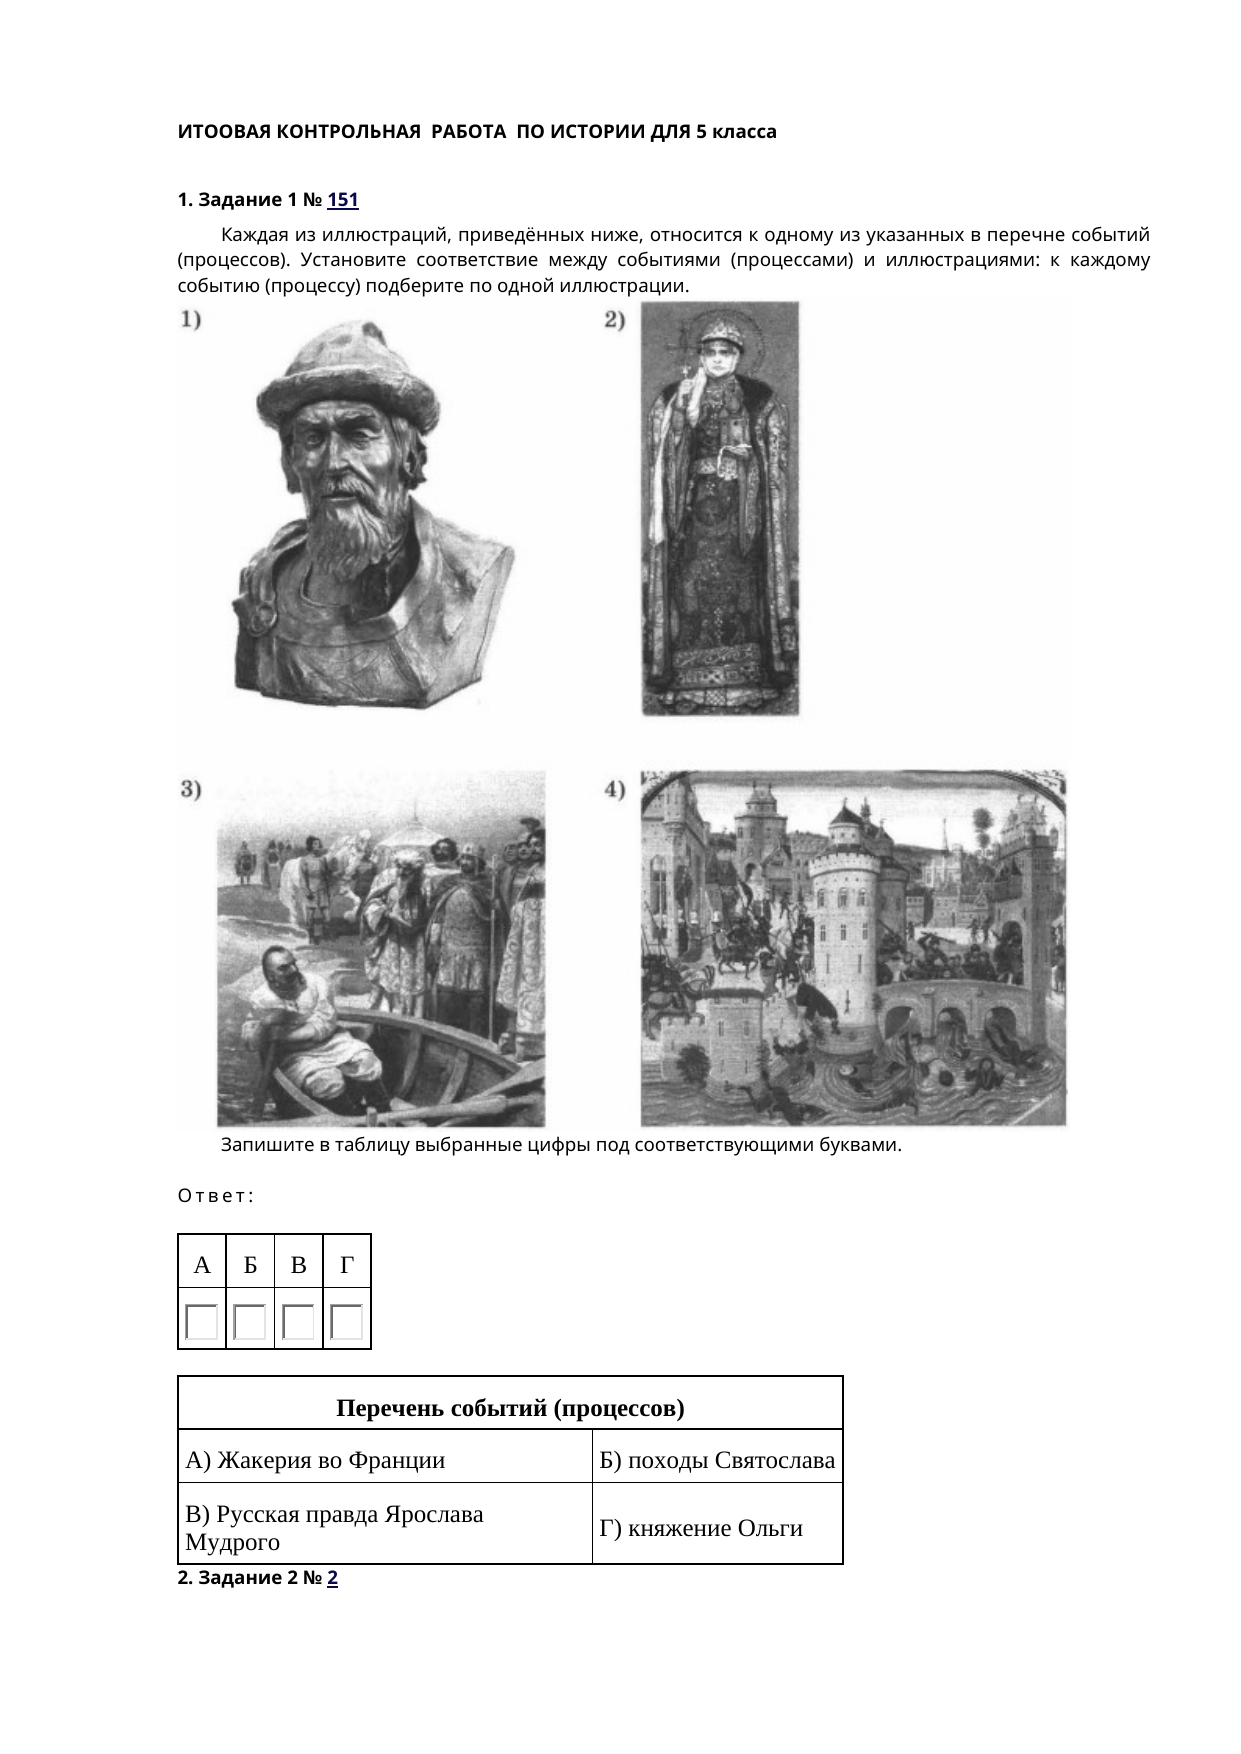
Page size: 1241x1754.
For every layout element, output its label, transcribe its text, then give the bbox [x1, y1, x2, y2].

text Запишите в таблицу выбранные цифры под соответствующими буквами. [177, 1131, 1152, 1157]
table_header Перечень событий (процессов) [179, 1377, 842, 1428]
text ИТООВАЯ КОНТРОЛЬНАЯ РАБОТА ПО ИСТОРИИ ДЛЯ 5 класса [177, 118, 1152, 144]
text Ответ: [177, 1182, 1152, 1208]
table_cell Г) княжение Ольги [593, 1483, 842, 1563]
table_header Б [227, 1235, 274, 1286]
table_header В [275, 1235, 322, 1286]
text 2. Задание 2 № 2 [177, 1565, 1152, 1590]
table_header Г [324, 1235, 370, 1286]
table_cell Б) походы Святослава [593, 1430, 842, 1481]
table_cell [227, 1288, 274, 1348]
table_header А [179, 1235, 225, 1286]
text 1. Задание 1 № 151 [177, 187, 1152, 212]
text Каждая из иллюстраций, приведённых ниже, относится к одному из указанных в перечне событий (процессов). Установите соответствие между событиями (процессами) и иллюстрациями: к каждому событию (процессу) подберите по одной иллюстрации. [177, 221, 1152, 297]
table_cell [179, 1288, 225, 1348]
table_cell В) Русская правда Ярослава Мудрого [179, 1483, 592, 1563]
table_cell [324, 1288, 370, 1348]
table_cell А) Жакерия во Франции [179, 1430, 592, 1481]
picture [177, 297, 1071, 1132]
table_cell [275, 1288, 322, 1348]
